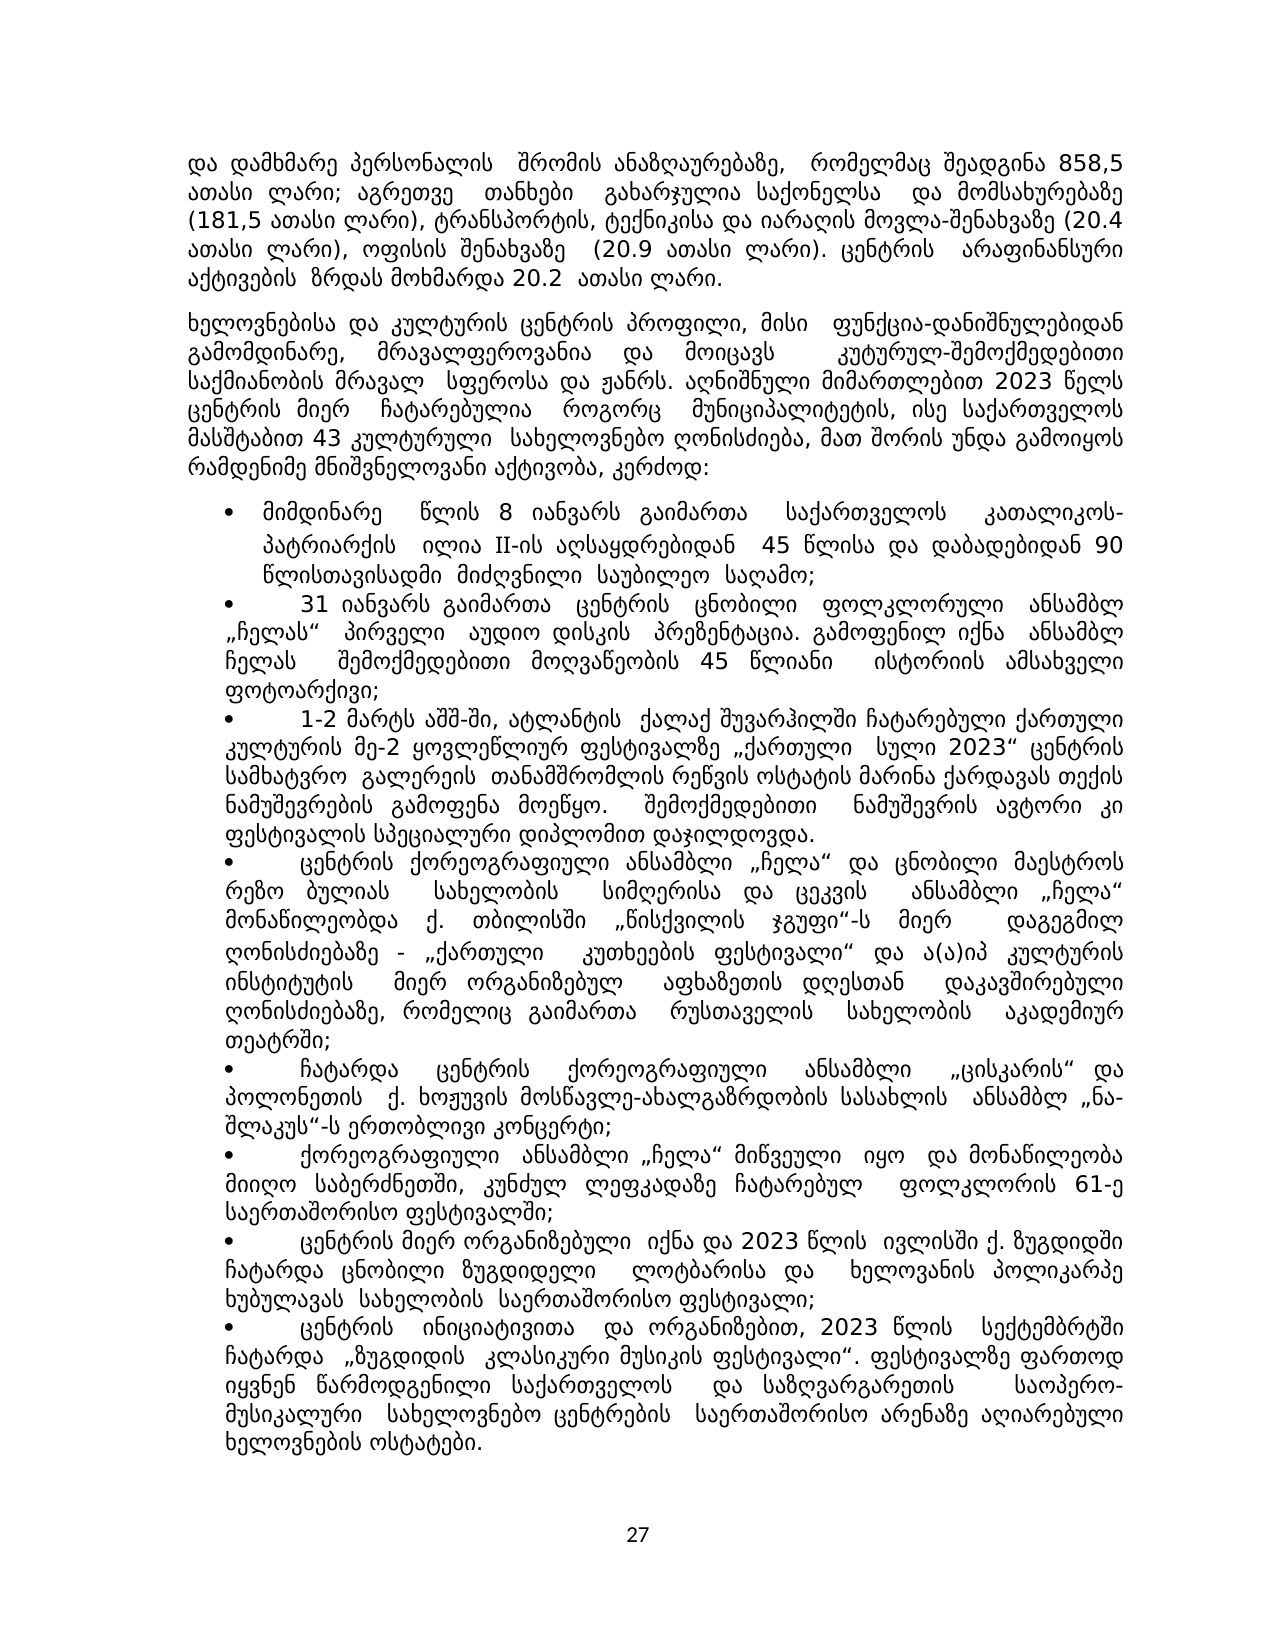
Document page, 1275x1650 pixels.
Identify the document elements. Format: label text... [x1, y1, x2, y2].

list 1-2 მარტს აშშ-ში, ატლანტის ქალაქ შუვარჰილში ჩატარებული ქართული კულტურის მე-2 ყოვლეწლიურ ფესტივალზე „ქართული სული 2023“ ცენტრის სამხატვრო გალერეის თანამშრომლის რეწვის ოსტატის მარინა ქარდავას თექის ნამუშევრების გამოფენა მოეწყო. შემოქმედებითი ნამუშევრის ავტორი კი ფესტივალის სპეციალური დიპლომით დაჯილდოვდა. [225, 706, 1125, 847]
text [187, 150, 1125, 292]
list მიმდინარე წლის 8 იანვარს გაიმართა საქართველოს კათალიკოს-პატრიარქის ილია II-ის აღსაყდრებიდან 45 წლისა და დაბადებიდან 90 წლისთავისადმი მიძღვნილი საუბილეო საღამო; [225, 499, 1125, 589]
list ცენტრის ინიციატივითა და ორგანიზებით, 2023 წლის სექტემბრტში ჩატარდა „ზუგდიდის კლასიკური მუსიკის ფესტივალი“. ფესტივალზე ფართოდ იყვნენ წარმოდგენილი საქართველოს და საზღვარგარეთის საოპერო-მუსიკალური სახელოვნებო ცენტრების საერთაშორისო არენაზე აღიარებული ხელოვნების ოსტატები. [225, 1314, 1125, 1456]
list 31 იანვარს გაიმართა ცენტრის ცნობილი ფოლკლორული ანსამბლ „ჩელას“ პირველი აუდიო დისკის პრეზენტაცია. გამოფენილ იქნა ანსამბლ ჩელას შემოქმედებითი მოღვაწეობის 45 წლიანი ისტორიის ამსახველი ფოტოარქივი; [225, 591, 1125, 704]
text ხელოვნებისა და კულტურის ცენტრის პროფილი, მისი ფუნქცია-დანიშნულებიდან გამომდინარე, მრავალფეროვანია და მოიცავს კუტურულ-შემოქმედებითი საქმიანობის მრავალ სფეროსა და ჟანრს. აღნიშნული მიმართლებით 2023 წელს ცენტრის მიერ ჩატარებულია როგორც მუნიციპალიტეტის, ისე საქართველოს მასშტაბით 43 კულტურული სახელოვნებო ღონისძიება, მათ შორის უნდა გამოიყოს რამდენიმე მნიშვნელოვანი აქტივობა, კერძოდ: [187, 310, 1125, 481]
list ჩატარდა ცენტრის ქორეოგრაფიული ანსამბლი „ცისკარის“ და პოლონეთის ქ. ხოჟუვის მოსწავლე-ახალგაზრდობის სასახლის ანსამბლ „ნა-შლაკუს“-ს ერთობლივი კონცერტი; [225, 1056, 1125, 1140]
list ქორეოგრაფიული ანსამბლი „ჩელა“ მიწვეული იყო და მონაწილეობა მიიღო საბერძნეთში, კუნძულ ლეფკადაზე ჩატარებულ ფოლკლორის 61-ე საერთაშორისო ფესტივალში; [225, 1142, 1125, 1226]
list ცენტრის მიერ ორგანიზებული იქნა და 2023 წლის ივლისში ქ. ზუგდიდში ჩატარდა ცნობილი ზუგდიდელი ლოტბარისა და ხელოვანის პოლიკარპე ხუბულავას სახელობის საერთაშორისო ფესტივალი; [225, 1228, 1125, 1312]
list ცენტრის ქორეოგრაფიული ანსამბლი „ჩელა“ და ცნობილი მაესტროს რეზო ბულიას სახელობის სიმღერისა და ცეკვის ანსამბლი „ჩელა“ მონაწილეობდა ქ. თბილისში „წისქვილის ჯგუფი“-ს მიერ დაგეგმილ ღონისძიებაზე - „ქართული კუთხეების ფესტივალი“ და ა(ა)იპ კულტურის ინსტიტუტის მიერ ორგანიზებულ აფხაზეთის დღესთან დაკავშირებული ღონისძიებაზე, რომელიც გაიმართა რუსთაველის სახელობის აკადემიურ თეატრში; [225, 849, 1125, 1054]
